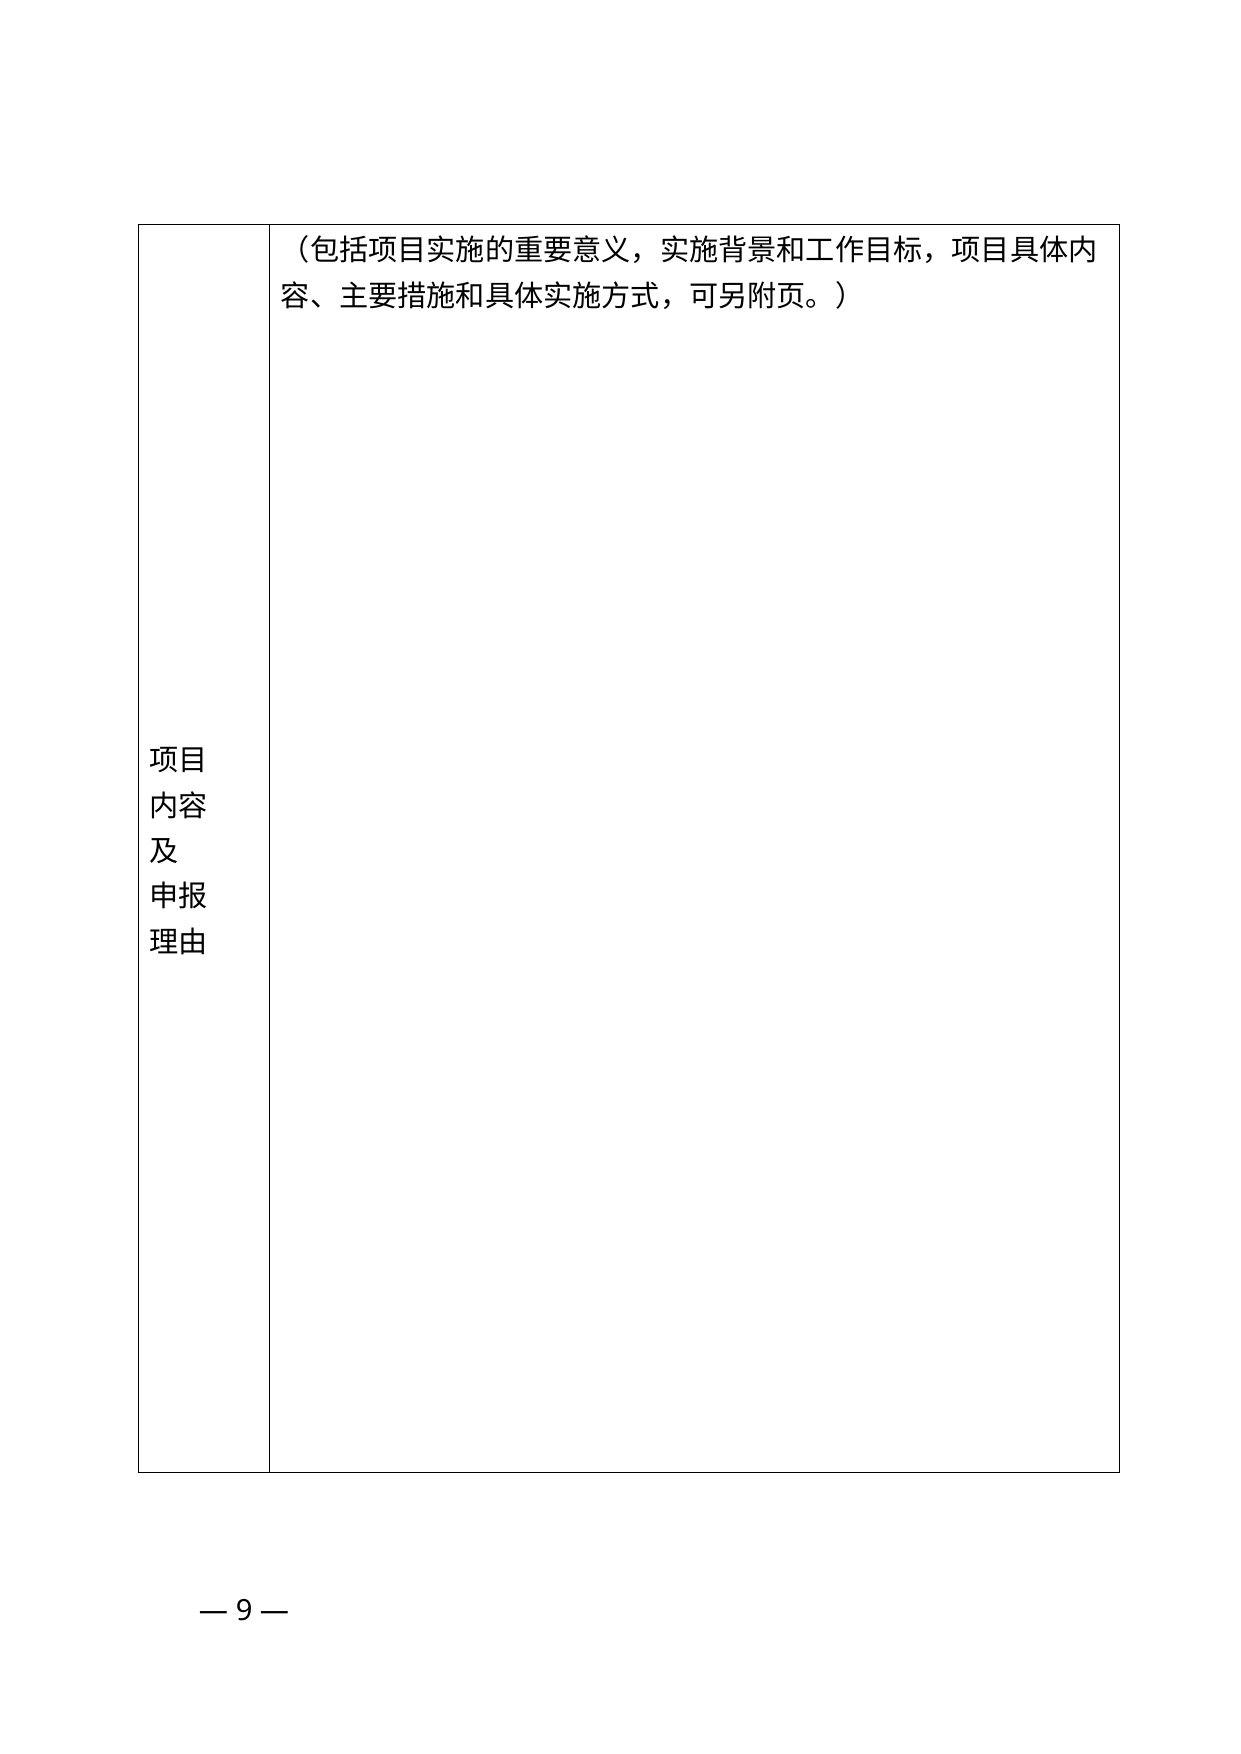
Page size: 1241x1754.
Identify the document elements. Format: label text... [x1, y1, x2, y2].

table_header 项目 内容 及 申报 理由 [139, 225, 269, 1472]
table_header （包括项目实施的重要意义，实施背景和工作目标，项目具体内容、主要措施和具体实施方式，可另附页。） [270, 225, 1119, 1472]
